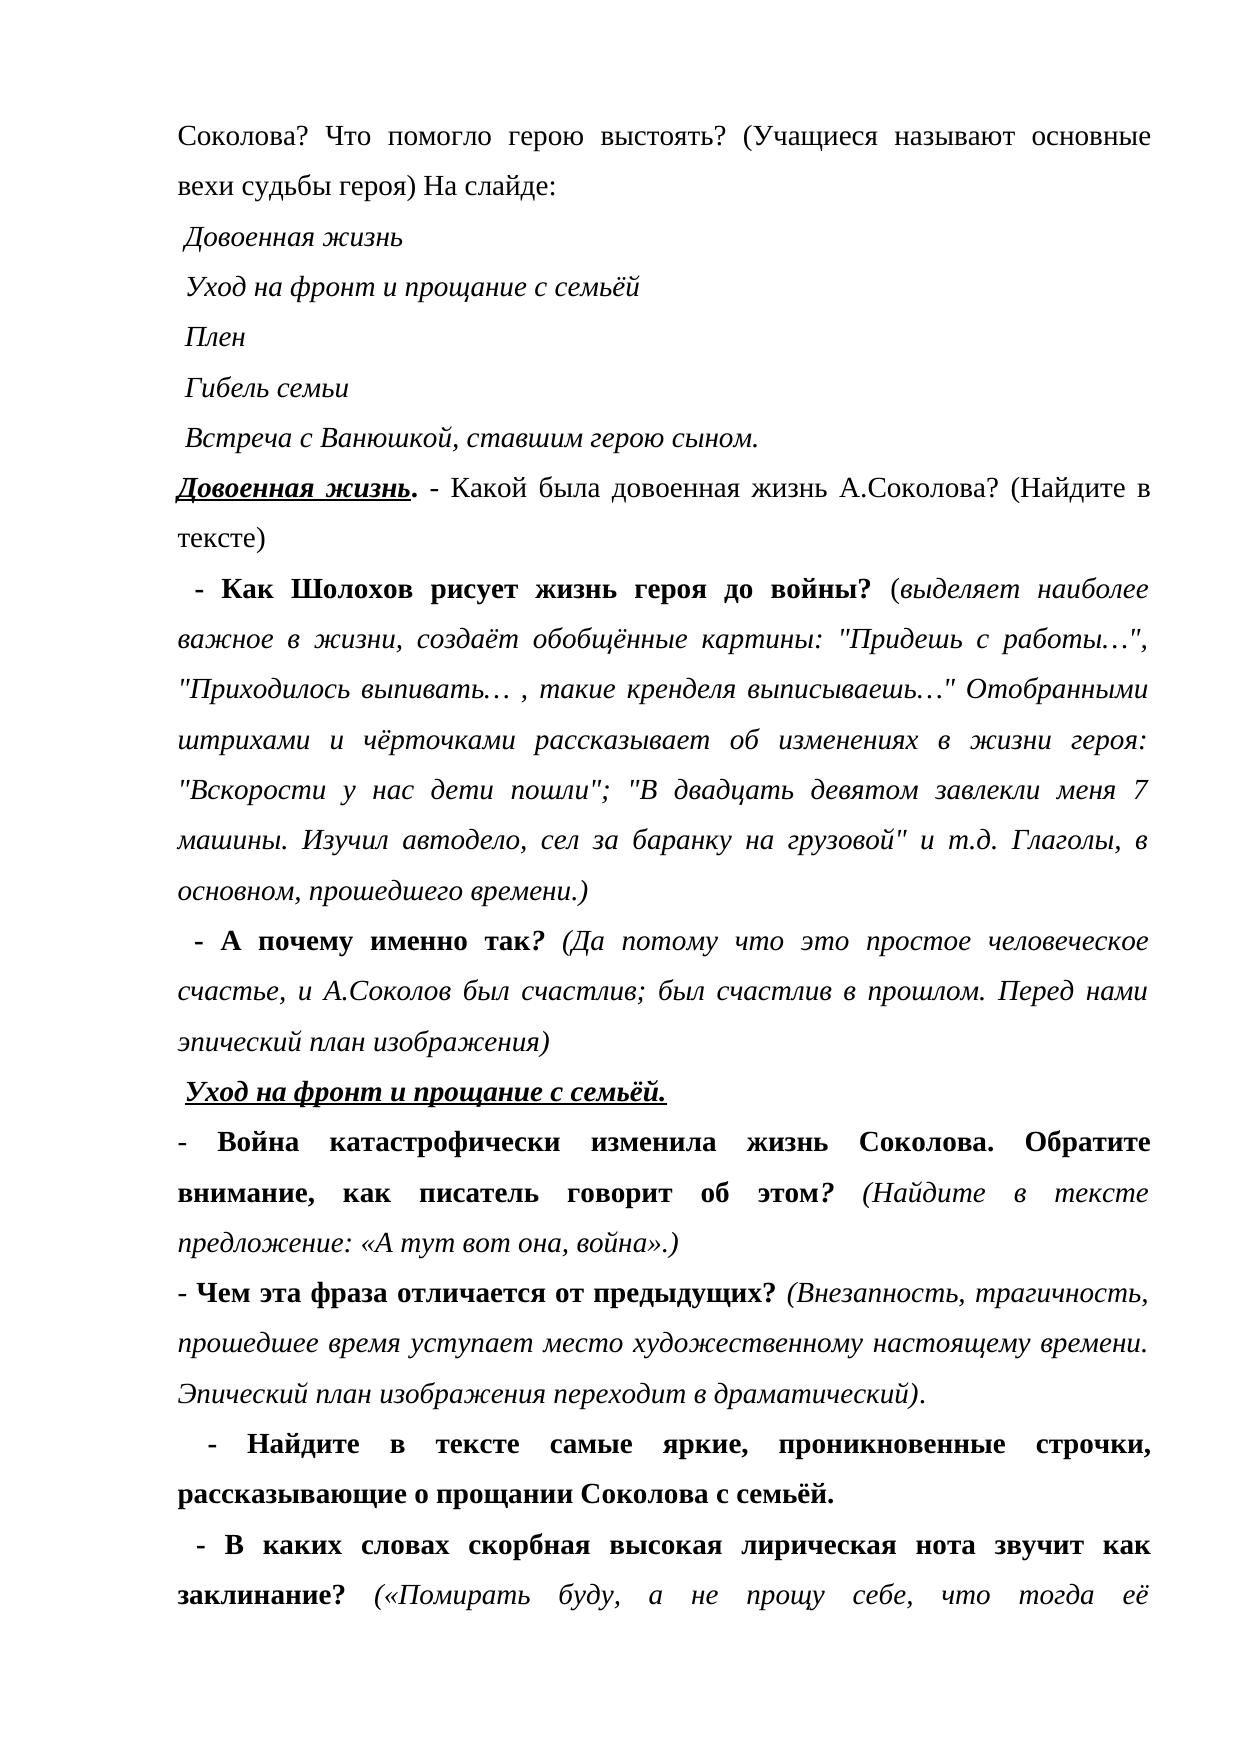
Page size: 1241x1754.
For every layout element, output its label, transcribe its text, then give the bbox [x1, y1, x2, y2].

text Уход на фронт и прощание с семьёй [177, 269, 1152, 303]
text Довоенная жизнь. - Какой была довоенная жизнь А.Соколова? (Найдите в тексте) [177, 470, 1152, 554]
text - Как Шолохов рисует жизнь героя до войны? (выделяет наиболее важное в жизни, создаёт обобщённые картины: "Придешь с работы…", "Приходилось выпивать… , такие кренделя выписываешь…" Отобранными штрихами и чёрточками рассказывает об изменениях в жизни героя: "Вскорости у нас дети пошли"; "В двадцать девятом завлекли меня 7 машины. Изучил автодело, сел за баранку на грузовой" и т.д. Глаголы, в основном, прошедшего времени.) [177, 571, 1152, 906]
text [177, 118, 1152, 202]
text Плен [177, 319, 1152, 353]
text Гибель семьи [177, 370, 1152, 403]
text - Чем эта фраза отличается от предыдущих? (Внезапность, трагичность, прошедшее время уступает место художественному настоящему времени. Эпический план изображения переходит в драматический). [177, 1275, 1152, 1409]
text - Война катастрофически изменила жизнь Соколова. Обратите внимание, как писатель говорит об этом? (Найдите в тексте предложение: «А тут вот она, война».) [177, 1124, 1152, 1258]
text - А почему именно так? (Да потому что это простое человеческое счастье, и А.Соколов был счастлив; был счастлив в прошлом. Перед нами эпический план изображения) [177, 923, 1152, 1057]
text Встреча с Ванюшкой, ставшим герою сыном. [177, 420, 1152, 453]
text - Найдите в тексте самые яркие, проникновенные строчки, рассказывающие о прощании Соколова с семьёй. [177, 1426, 1152, 1510]
text Уход на фронт и прощание с семьёй. [177, 1074, 1152, 1108]
text Довоенная жизнь [177, 219, 1152, 252]
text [177, 1527, 1152, 1611]
